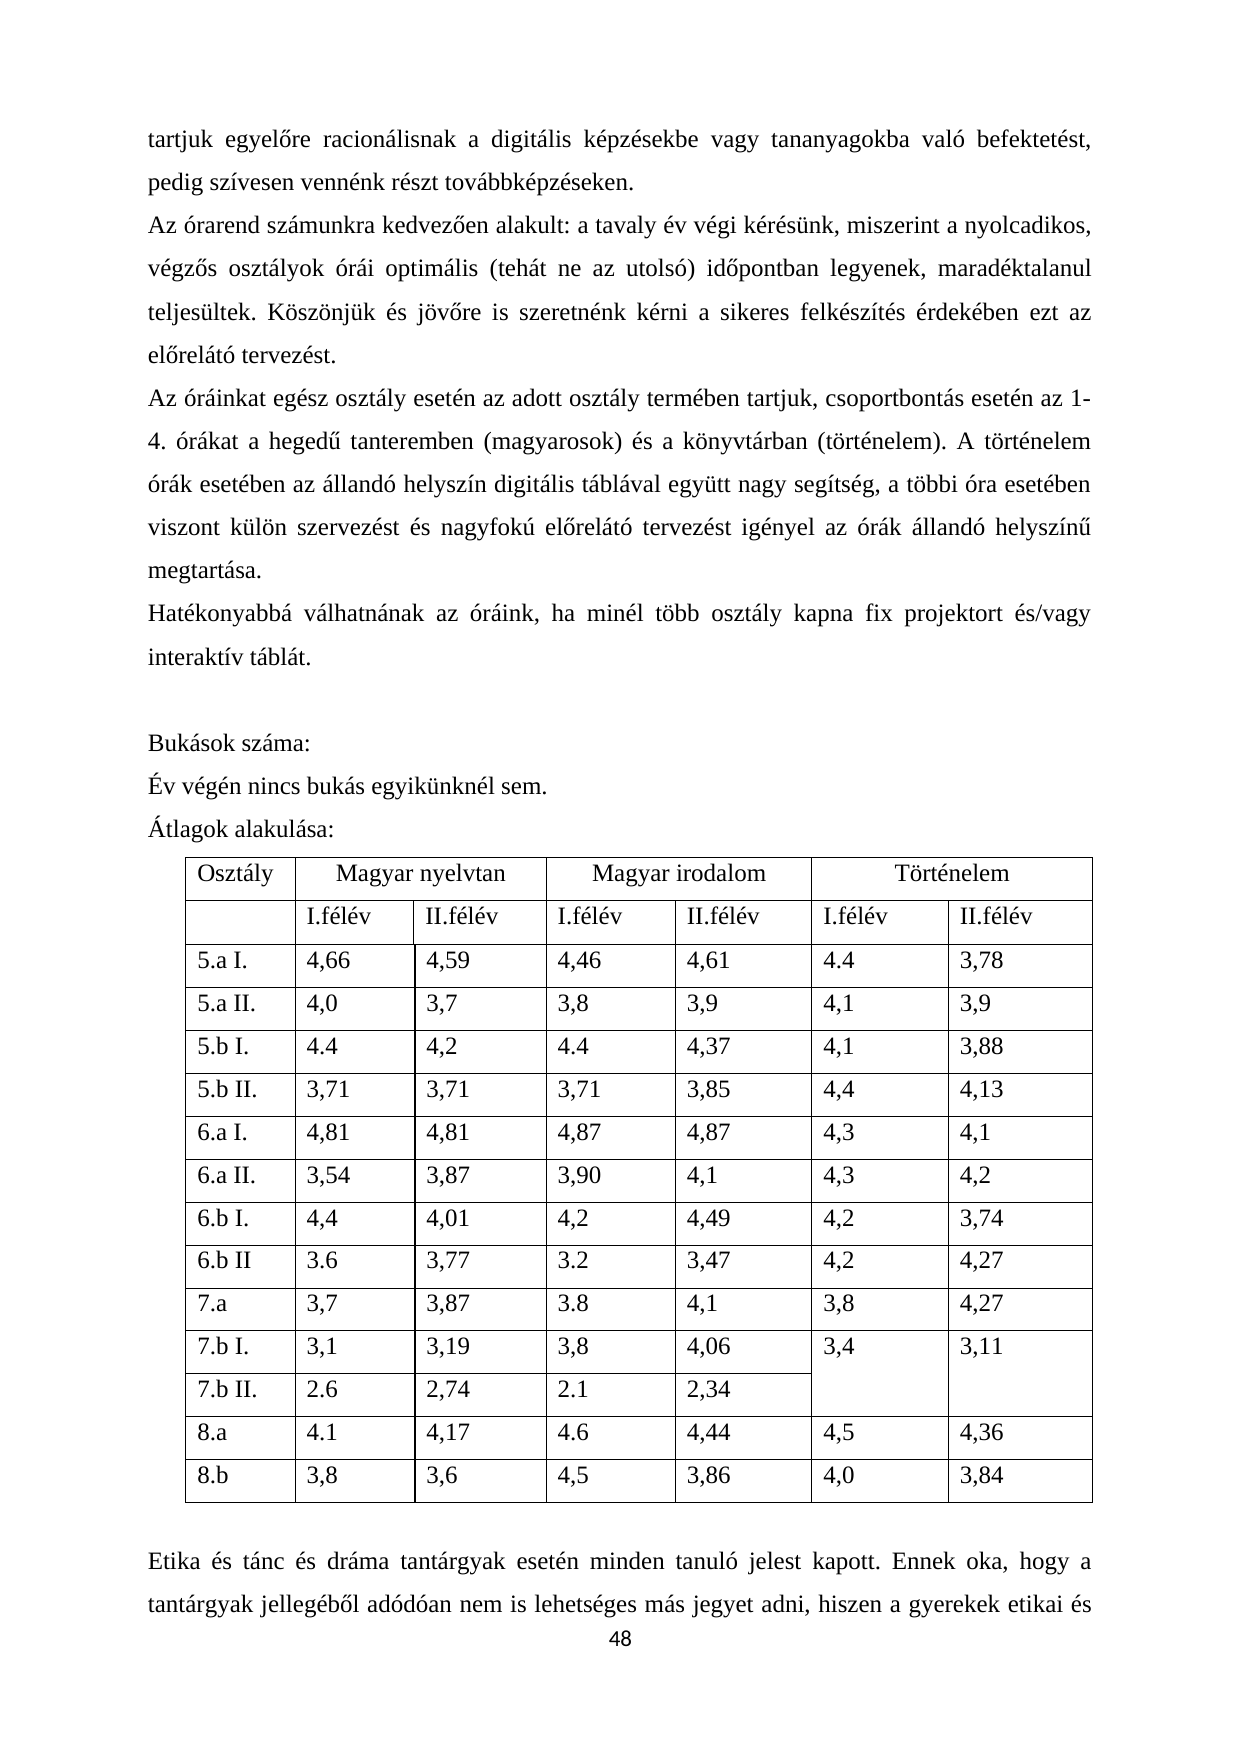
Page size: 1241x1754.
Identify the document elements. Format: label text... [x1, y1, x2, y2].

table_cell 3,6 [416, 1460, 546, 1502]
table_cell 2,74 [416, 1374, 546, 1416]
table_cell 6.b II [186, 1246, 295, 1287]
table_cell 8.b [186, 1460, 295, 1502]
text Az órarend számunkra kedvezően alakult: a tavaly év végi kérésünk, miszerint a nyolcadikos, végzős osztályok órái optimális (tehát ne az utolsó) időpontban legyenek, maradéktalanul teljesültek. Köszönjük és jövőre is szeretnénk kérni a sikeres felkészítés érdekében ezt az előrelátó tervezést. [148, 210, 1092, 368]
table_cell 7.b II. [186, 1374, 295, 1416]
table_cell 3,9 [949, 988, 1092, 1030]
table_cell I.félév [547, 901, 675, 944]
table_cell 4,36 [949, 1417, 1092, 1459]
table_cell 4,3 [812, 1117, 948, 1159]
table_cell 4,49 [676, 1203, 811, 1244]
table_cell 5.b I. [186, 1031, 295, 1073]
table_cell 3,9 [676, 988, 811, 1030]
table_cell 4,4 [296, 1203, 414, 1244]
table_cell 4,66 [296, 945, 414, 987]
table_cell 3,77 [416, 1246, 546, 1287]
table_cell 4.4 [296, 1031, 414, 1073]
table_cell 4,37 [676, 1031, 811, 1073]
table_cell 3,1 [296, 1331, 414, 1373]
table_cell 2,34 [676, 1374, 811, 1416]
table_cell 3,8 [296, 1460, 414, 1502]
table_cell II.félév [676, 901, 811, 944]
table_cell 4,3 [812, 1160, 948, 1202]
table_cell 4,4 [812, 1074, 948, 1116]
table_cell 4,5 [812, 1417, 948, 1459]
table_cell [186, 901, 295, 944]
table_cell 4.6 [547, 1417, 675, 1459]
table_header Magyar nyelvtan [296, 858, 546, 900]
table_cell 4,44 [676, 1417, 811, 1459]
table_cell 3,85 [676, 1074, 811, 1116]
table_cell 4,0 [296, 988, 414, 1030]
table_cell 3,88 [949, 1031, 1092, 1073]
text Átlagok alakulása: [148, 814, 1092, 843]
table_cell 4,1 [676, 1160, 811, 1202]
table_cell 8.a [186, 1417, 295, 1459]
table_cell 4,2 [547, 1203, 675, 1244]
table_cell 4,0 [812, 1460, 948, 1502]
table_cell 3,19 [416, 1331, 546, 1373]
table_cell 3,84 [949, 1460, 1092, 1502]
table_cell 4,61 [676, 945, 811, 987]
table_cell 4,1 [676, 1289, 811, 1330]
table_cell 4,81 [416, 1117, 546, 1159]
table_cell 4,81 [296, 1117, 414, 1159]
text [148, 124, 1092, 196]
table_cell 3,11 [949, 1331, 1092, 1416]
table_cell 4,2 [812, 1203, 948, 1244]
table_cell 4,01 [416, 1203, 546, 1244]
table_cell 2.6 [296, 1374, 414, 1416]
table_cell 3,87 [416, 1160, 546, 1202]
table_cell 7.b I. [186, 1331, 295, 1373]
table_cell 3,90 [547, 1160, 675, 1202]
table_cell 4,1 [812, 1031, 948, 1073]
table_cell 3,47 [676, 1246, 811, 1287]
table_cell 3,86 [676, 1460, 811, 1502]
table_cell 3,54 [296, 1160, 414, 1202]
table_cell 3.6 [296, 1246, 414, 1287]
table_cell 7.a [186, 1289, 295, 1330]
text Bukások száma: [148, 728, 1092, 757]
table_cell 3,7 [296, 1289, 414, 1330]
table_cell 4,1 [812, 988, 948, 1030]
table_cell 3,71 [416, 1074, 546, 1116]
table_cell 4,13 [949, 1074, 1092, 1116]
table_cell 4,2 [949, 1160, 1092, 1202]
table_cell 5.a I. [186, 945, 295, 987]
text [148, 1546, 1092, 1618]
text Év végén nincs bukás egyikünknél sem. [148, 771, 1092, 800]
table_cell 3,4 [812, 1331, 948, 1416]
table_cell 3,71 [296, 1074, 414, 1116]
table_cell 3,8 [812, 1289, 948, 1330]
table_cell 6.a II. [186, 1160, 295, 1202]
text Hatékonyabbá válhatnának az óráink, ha minél több osztály kapna fix projektort és/vagy interaktív táblát. [148, 598, 1092, 670]
table_header Magyar irodalom [547, 858, 811, 900]
table_cell 4.1 [296, 1417, 414, 1459]
table_cell 4,59 [416, 945, 546, 987]
table_cell 4,27 [949, 1289, 1092, 1330]
table_cell 3.8 [547, 1289, 675, 1330]
table_cell 4,1 [949, 1117, 1092, 1159]
table_cell 4,46 [547, 945, 675, 987]
table_cell 4,87 [676, 1117, 811, 1159]
table_cell 4,06 [676, 1331, 811, 1373]
table_cell 3,78 [949, 945, 1092, 987]
table_cell II.félév [949, 901, 1092, 944]
text Az óráinkat egész osztály esetén az adott osztály termében tartjuk, csoportbontás esetén az 1-4. órákat a hegedű tanteremben (magyarosok) és a könyvtárban (történelem). A történelem órák esetében az állandó helyszín digitális táblával együtt nagy segítség, a többi óra esetében viszont külön szervezést és nagyfokú előrelátó tervezést igényel az órák állandó helyszínű megtartása. [148, 383, 1092, 584]
table_cell 5.b II. [186, 1074, 295, 1116]
table_cell 5.a II. [186, 988, 295, 1030]
table_cell 3,7 [416, 988, 546, 1030]
table_cell 3,87 [416, 1289, 546, 1330]
table_cell I.félév [812, 901, 948, 944]
table_cell 3,8 [547, 1331, 675, 1373]
table_cell 6.a I. [186, 1117, 295, 1159]
table_cell 4.4 [812, 945, 948, 987]
table_cell 3,8 [547, 988, 675, 1030]
table_cell 3,74 [949, 1203, 1092, 1244]
table_cell 3,71 [547, 1074, 675, 1116]
table_cell 4,5 [547, 1460, 675, 1502]
table_header Történelem [812, 858, 1092, 900]
table_cell 6.b I. [186, 1203, 295, 1244]
table_header Osztály [186, 858, 295, 900]
table_cell 4,17 [416, 1417, 546, 1459]
table_cell 4,2 [416, 1031, 546, 1073]
table_cell 2.1 [547, 1374, 675, 1416]
table_cell 4,2 [812, 1246, 948, 1287]
table_cell 4,87 [547, 1117, 675, 1159]
table_cell 4,27 [949, 1246, 1092, 1287]
table_cell I.félév [296, 901, 413, 944]
table_cell 3.2 [547, 1246, 675, 1287]
table_cell II.félév [414, 901, 546, 944]
table_cell 4.4 [547, 1031, 675, 1073]
